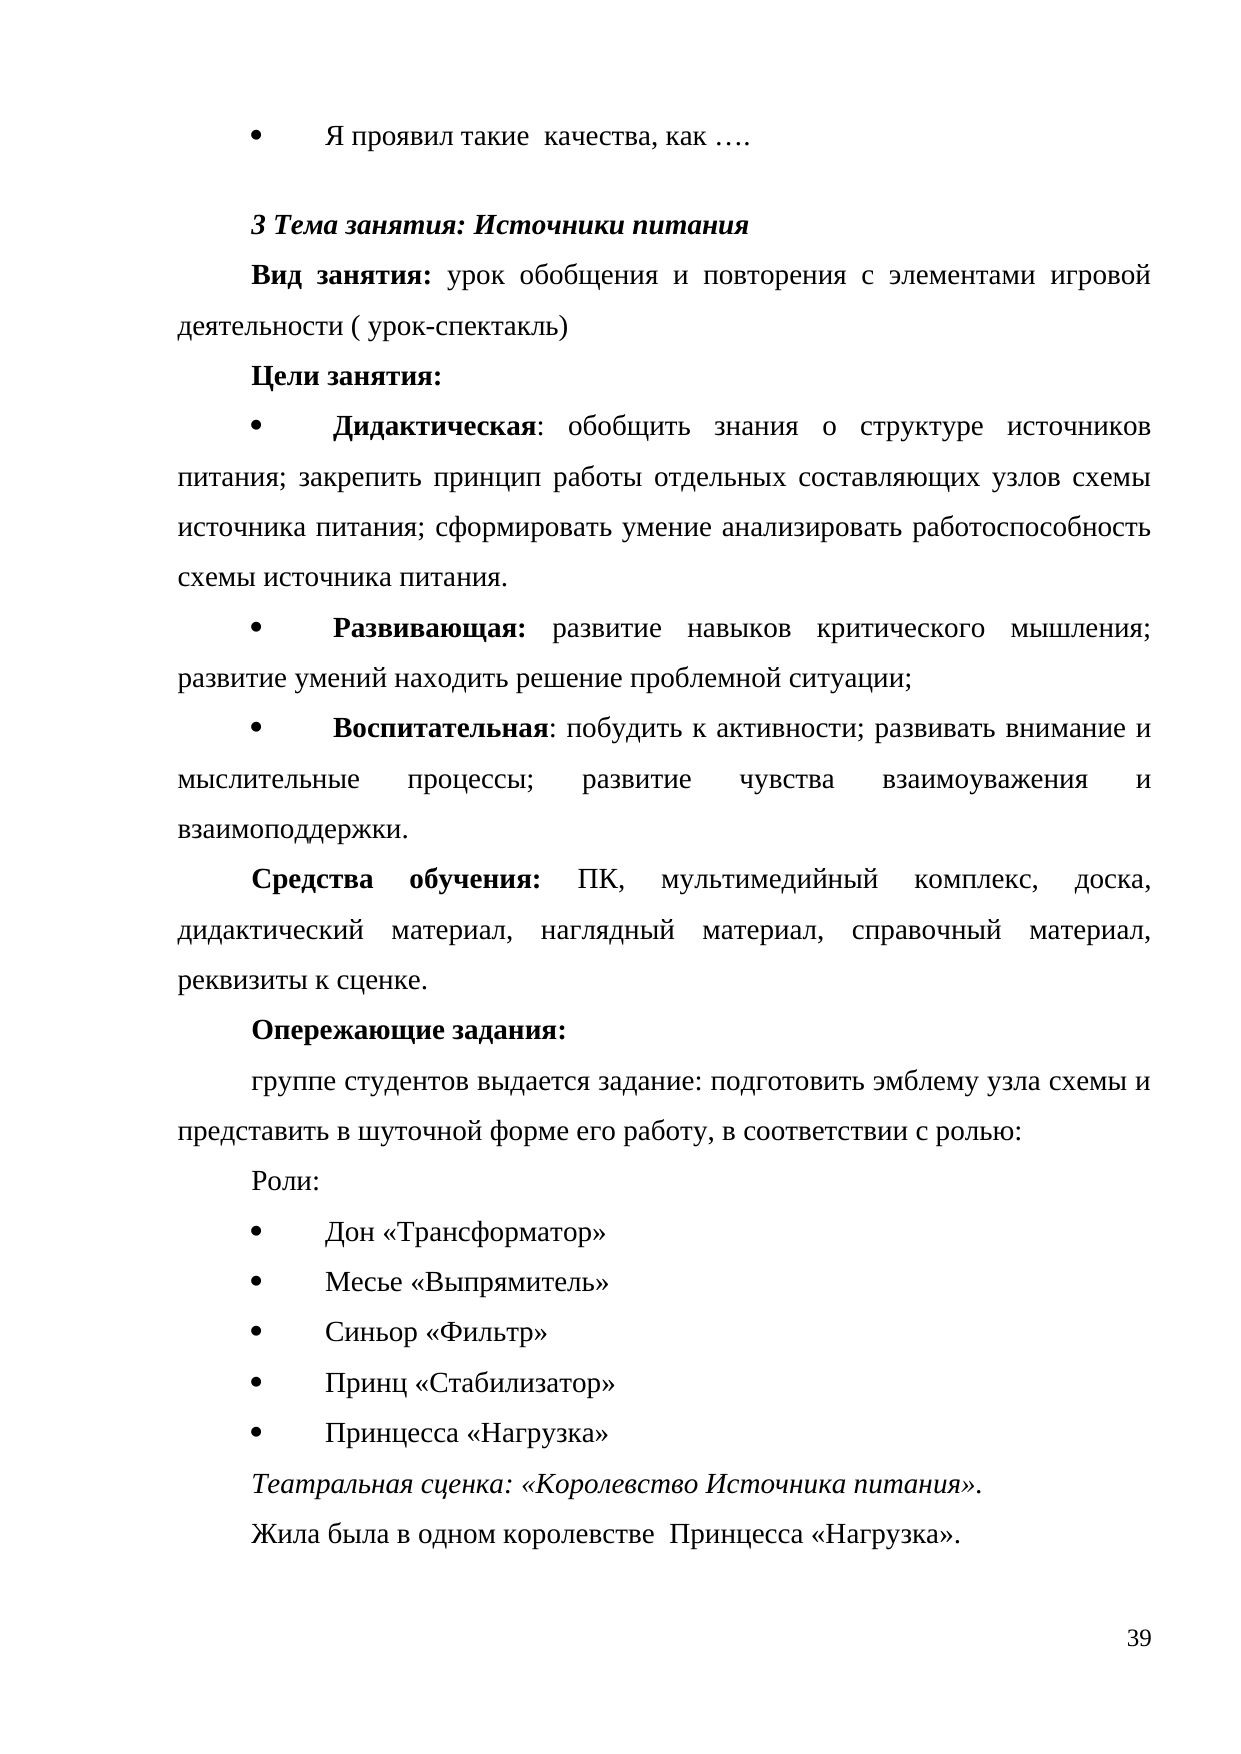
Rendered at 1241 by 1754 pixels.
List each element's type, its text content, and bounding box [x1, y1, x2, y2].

list Дидактическая: обобщить знания о структуре источников питания; закрепить принцип работы отдельных составляющих узлов схемы источника питания; сформировать умение анализировать работоспособность схемы источника питания. [177, 408, 1152, 593]
text Цели занятия: [177, 358, 1152, 392]
text группе студентов выдается задание: подготовить эмблему узла схемы и представить в шуточной форме его работу, в соответствии с ролью: [177, 1063, 1152, 1147]
list Я проявил такие качества, как …. [177, 118, 1152, 152]
list Воспитательная: побудить к активности; развивать внимание и мыслительные процессы; развитие чувства взаимоуважения и взаимоподдержки. [177, 710, 1152, 845]
list Развивающая: развитие навыков критического мышления; развитие умений находить решение проблемной ситуации; [177, 610, 1152, 694]
text Вид занятия: урок обобщения и повторения с элементами игровой деятельности ( урок-спектакль) [177, 257, 1152, 341]
text 3 Тема занятия: Источники питания [177, 207, 1152, 241]
text Жила была в одном королевстве Принцесса «Нагрузка». [177, 1516, 1152, 1549]
list Месье «Выпрямитель» [177, 1264, 1152, 1298]
text Средства обучения: ПК, мультимедийный комплекс, доска, дидактический материал, наглядный материал, справочный материал, реквизиты к сценке. [177, 861, 1152, 996]
list Принц «Стабилизатор» [177, 1365, 1152, 1398]
text Театральная сценка: «Королевство Источника питания». [177, 1466, 1152, 1499]
list Принцесса «Нагрузка» [177, 1415, 1152, 1449]
list Дон «Трансформатор» [177, 1214, 1152, 1247]
text Опережающие задания: [177, 1012, 1152, 1046]
text Роли: [177, 1163, 1152, 1197]
list Синьор «Фильтр» [177, 1314, 1152, 1348]
